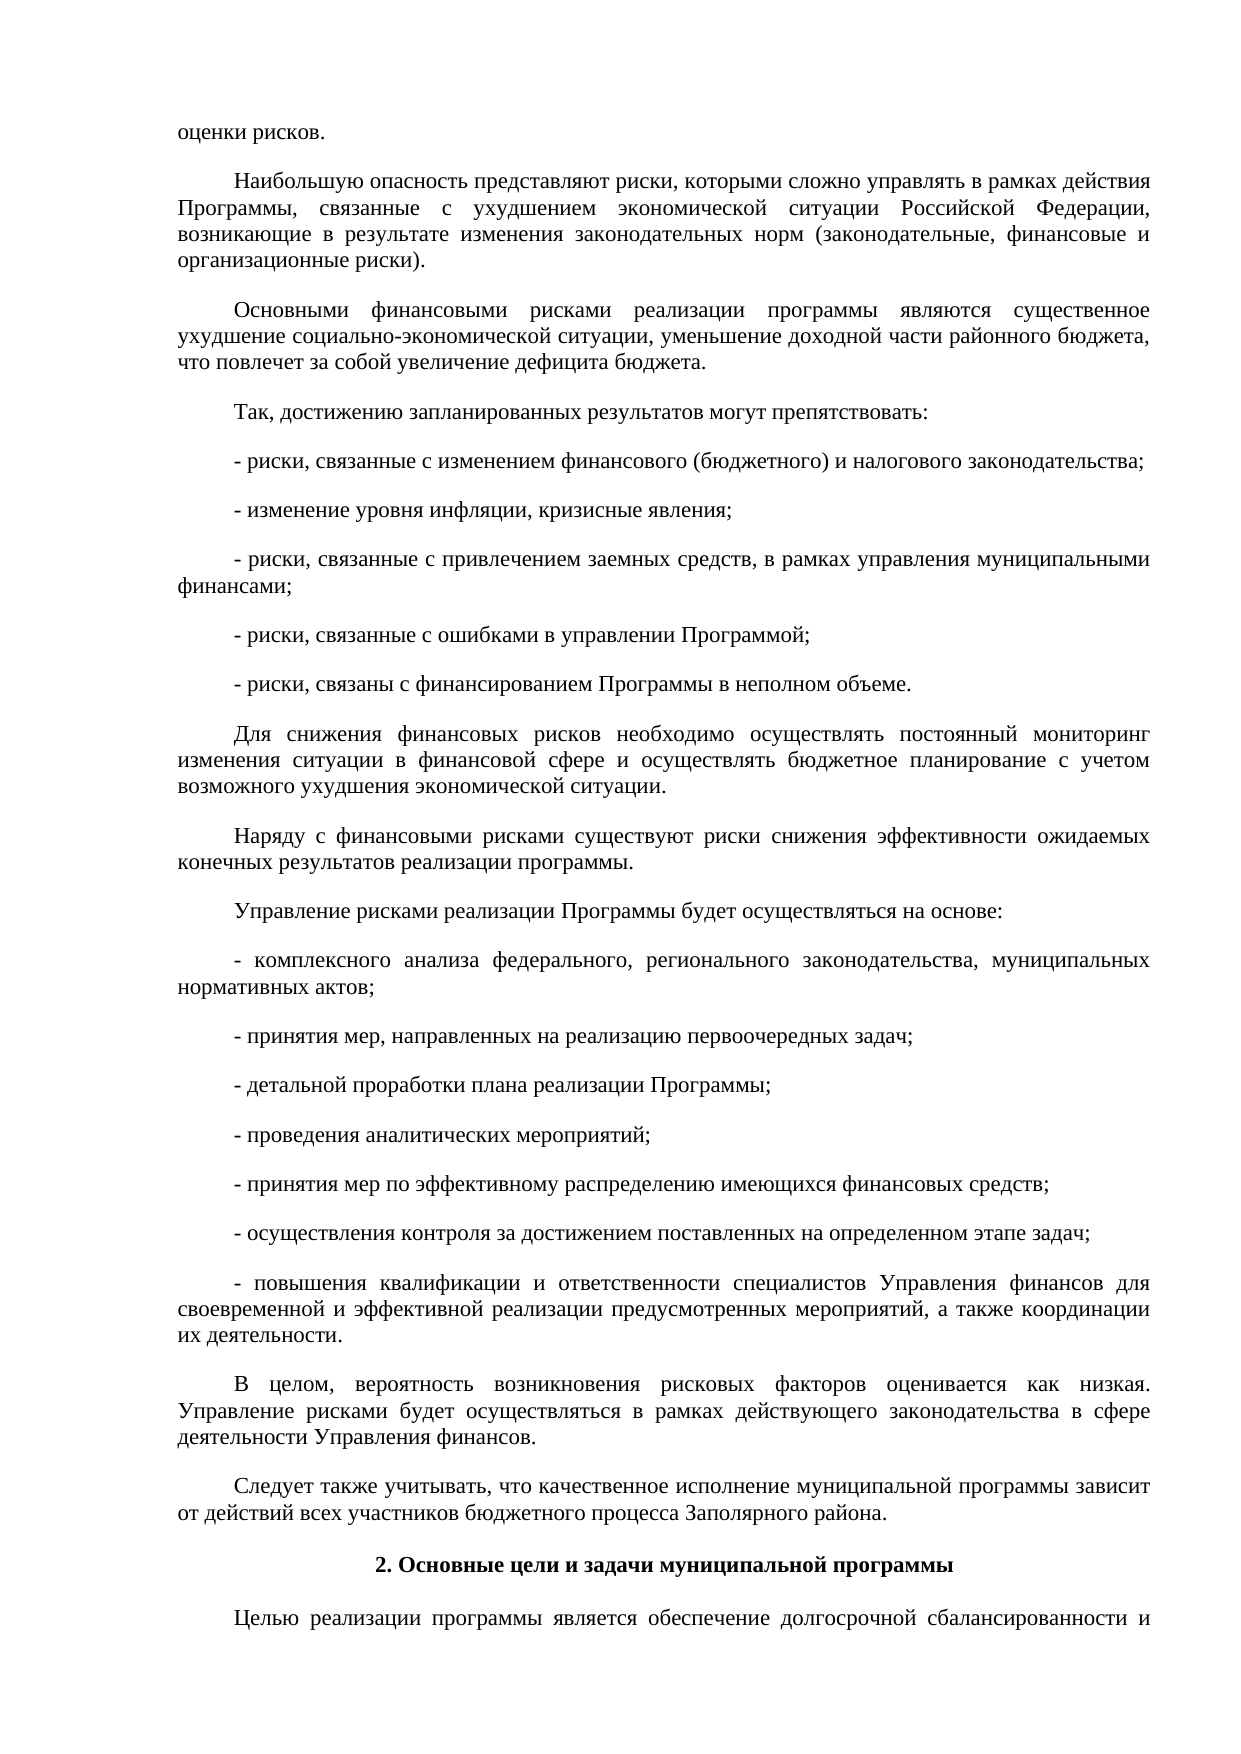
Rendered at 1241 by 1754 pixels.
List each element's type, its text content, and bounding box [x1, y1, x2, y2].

text - риски, связаны с финансированием Программы в неполном объеме. [177, 670, 1152, 697]
text - изменение уровня инфляции, кризисные явления; [177, 496, 1152, 523]
text - риски, связанные с ошибками в управлении Программой; [177, 621, 1152, 647]
text Наряду с финансовыми рисками существуют риски снижения эффективности ожидаемых конечных результатов реализации программы. [177, 822, 1152, 874]
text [177, 118, 1152, 144]
text Основными финансовыми рисками реализации программы являются существенное ухудшение социально-экономической ситуации, уменьшение доходной части районного бюджета, что повлечет за собой увеличение дефицита бюджета. [177, 296, 1152, 375]
text Наибольшую опасность представляют риски, которыми сложно управлять в рамках действия Программы, связанные с ухудшением экономической ситуации Российской Федерации, возникающие в результате изменения законодательных норм (законодательные, финансовые и организационные риски). [177, 167, 1152, 273]
text Так, достижению запланированных результатов могут препятствовать: [177, 398, 1152, 424]
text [177, 1604, 1152, 1631]
text - риски, связанные с изменением финансового (бюджетного) и налогового законодательства; [177, 447, 1152, 473]
text Следует также учитывать, что качественное исполнение муниципальной программы зависит от действий всех участников бюджетного процесса Заполярного района. [177, 1472, 1152, 1525]
text Для снижения финансовых рисков необходимо осуществлять постоянный мониторинг изменения ситуации в финансовой сфере и осуществлять бюджетное планирование с учетом возможного ухудшения экономической ситуации. [177, 720, 1152, 799]
text - проведения аналитических мероприятий; [177, 1121, 1152, 1147]
text - повышения квалификации и ответственности специалистов Управления финансов для своевременной и эффективной реализации предусмотренных мероприятий, а также координации их деятельности. [177, 1268, 1152, 1348]
text - принятия мер, направленных на реализацию первоочередных задач; [177, 1022, 1152, 1048]
text Управление рисками реализации Программы будет осуществляться на основе: [177, 897, 1152, 924]
text - детальной проработки плана реализации Программы; [177, 1071, 1152, 1098]
text В целом, вероятность возникновения рисковых факторов оценивается как низкая. Управление рисками будет осуществляться в рамках действующего законодательства в сфере деятельности Управления финансов. [177, 1371, 1152, 1449]
text - принятия мер по эффективному распределению имеющихся финансовых средств; [177, 1170, 1152, 1196]
title 2. Основные цели и задачи муниципальной программы [177, 1552, 1152, 1578]
text - осуществления контроля за достижением поставленных на определенном этапе задач; [177, 1219, 1152, 1246]
text - риски, связанные с привлечением заемных средств, в рамках управления муниципальными финансами; [177, 546, 1152, 598]
text - комплексного анализа федерального, регионального законодательства, муниципальных нормативных актов; [177, 947, 1152, 999]
